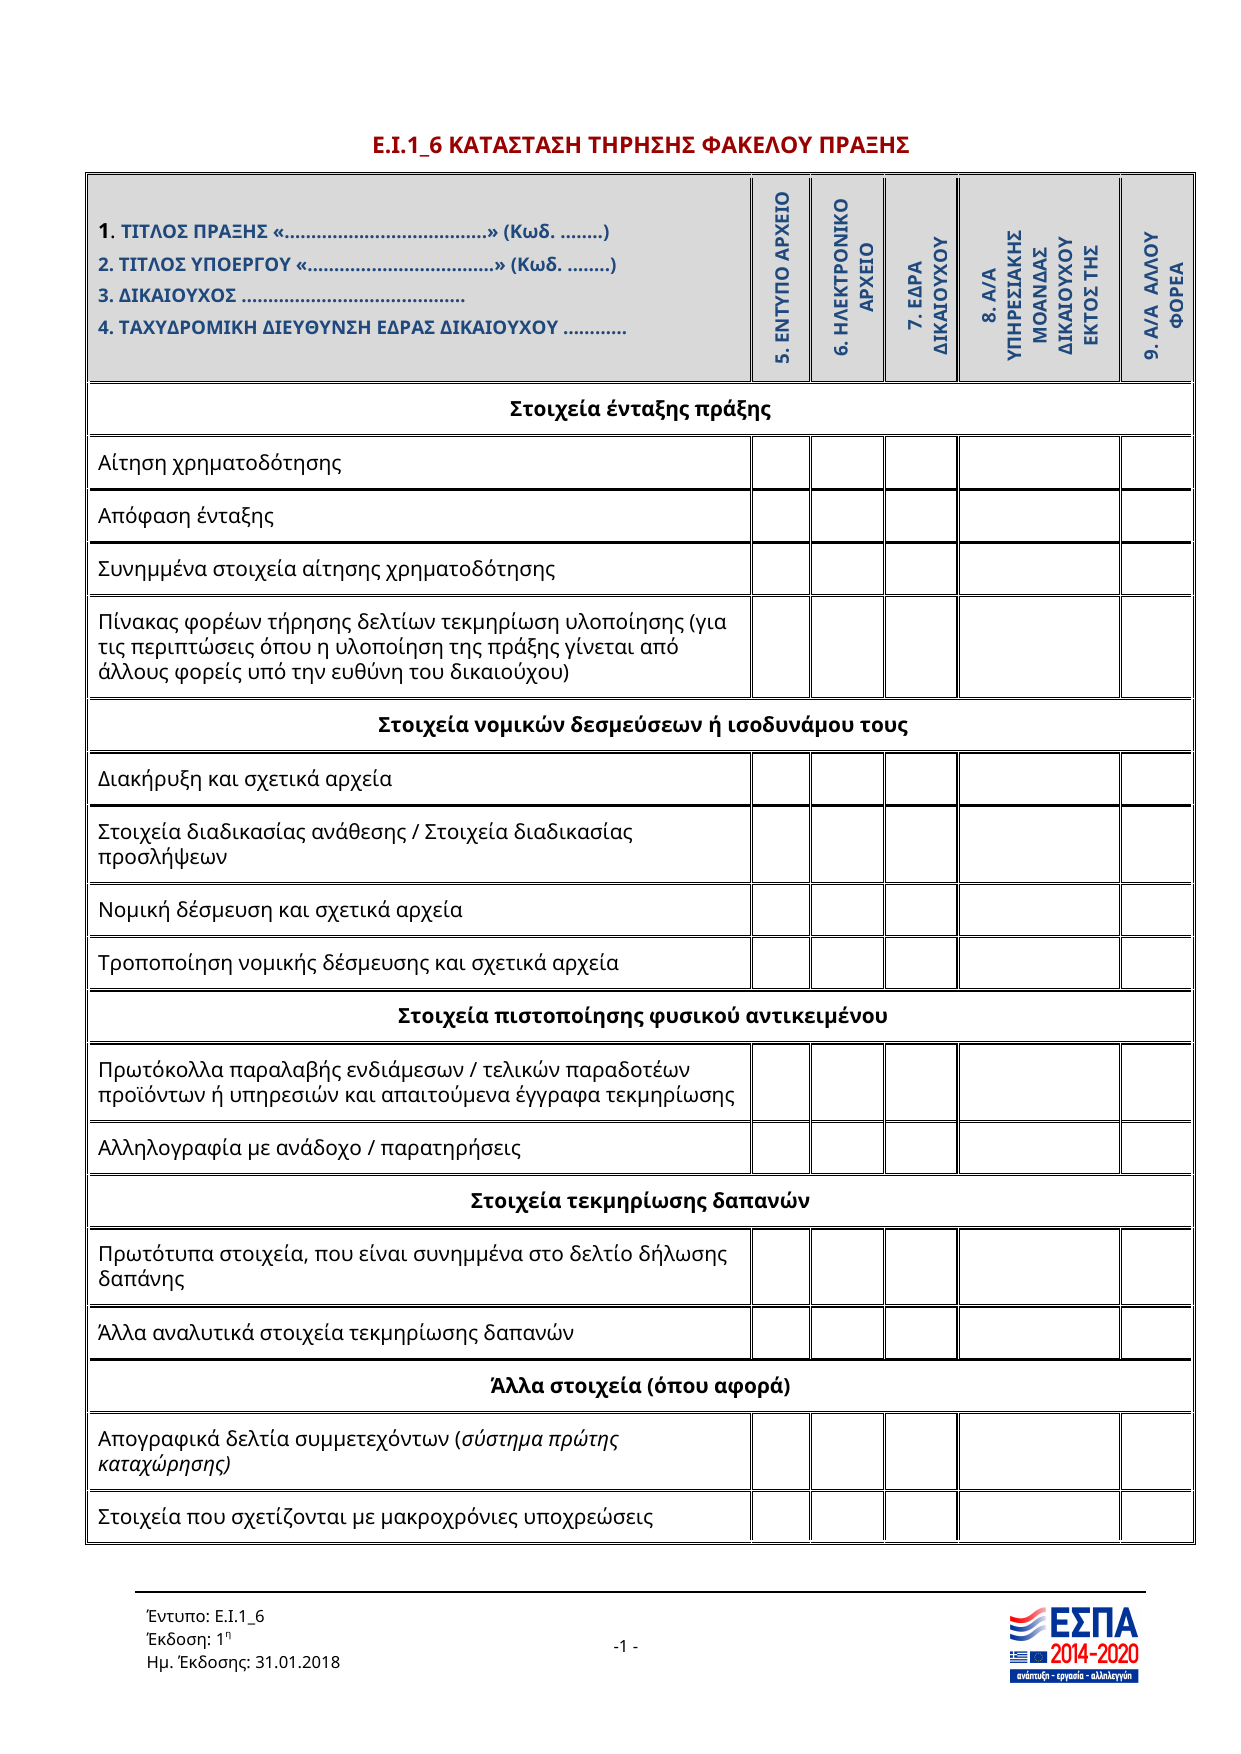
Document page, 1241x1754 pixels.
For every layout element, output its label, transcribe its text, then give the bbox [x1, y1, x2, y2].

table_cell [1122, 935, 1193, 988]
table_cell [960, 1308, 1119, 1358]
table_cell [753, 1045, 809, 1120]
table_cell [886, 1045, 956, 1120]
table_cell [812, 754, 883, 803]
table_cell [960, 807, 1119, 882]
table_cell [753, 885, 809, 935]
table_cell [753, 597, 809, 697]
table_cell Πρωτότυπα στοιχεία, που είναι συνημμένα στο δελτίο δήλωσης δαπάνης [88, 1226, 750, 1304]
table_cell [960, 544, 1119, 594]
table_cell [886, 754, 956, 803]
table_cell [1120, 750, 1194, 803]
table_cell [886, 1308, 956, 1358]
table_cell [812, 437, 883, 487]
table_cell Στοιχεία που σχετίζονται με μακροχρόνιες υποχρεώσεις [88, 1489, 751, 1542]
table_cell [884, 1489, 958, 1542]
table_cell Αλληλογραφία με ανάδοχο / παρατηρήσεις [88, 1120, 750, 1173]
table_cell [886, 544, 956, 594]
table_cell Στοιχεία διαδικασίας ανάθεσης / Στοιχεία διαδικασίας προσλήψεων [87, 804, 750, 882]
table_header 5. ΕΝΤΥΠΟ ΑΡΧΕΙΟ [751, 173, 810, 381]
table_cell [1122, 488, 1194, 541]
table_cell Απόφαση ένταξης [87, 488, 750, 541]
table_header 6. ΗΛΕΚΤΡΟΝΙΚΟ ΑΡΧΕΙΟ [810, 173, 884, 381]
table_cell Απογραφικά δελτία συμμετεχόντων (σύστημα πρώτης καταχώρησης) [88, 1411, 750, 1489]
table_cell Τροποποίηση νομικής δέσμευσης και σχετικά αρχεία [88, 935, 750, 988]
table_header 1. ΤΙΤΛΟΣ ΠΡΑΞΗΣ «………………………………..» (Κωδ. ……..) 2. ΤΙΤΛΟΣ ΥΠΟΕΡΓΟΥ «……………………………..» (Κωδ. ……..) 3. ΔΙΚΑΙΟΥΧΟΣ …………………………………… 4. ΤΑΧΥΔΡΟΜΙΚΗ ΔΙΕΥΘΥΝΣΗ ΕΔΡΑΣ ΔΙΚΑΙΟΥΧΟΥ ………… [88, 175, 751, 381]
table_cell [753, 754, 809, 803]
table_cell Αίτηση χρηματοδότησης [88, 434, 750, 487]
table_cell [960, 1414, 1119, 1489]
table_cell [886, 1414, 956, 1489]
table_cell [753, 1123, 809, 1173]
table_cell [960, 491, 1119, 541]
table_cell [1122, 541, 1194, 594]
table_cell [1122, 594, 1193, 697]
table_cell [886, 437, 956, 487]
table_cell Συνημμένα στοιχεία αίτησης χρηματοδότησης [87, 541, 750, 594]
table_cell Πρωτόκολλα παραλαβής ενδιάμεσων / τελικών παραδοτέων προϊόντων ή υπηρεσιών και απαιτούμενα έγγραφα τεκμηρίωσης [87, 1041, 751, 1120]
table_cell [753, 1414, 809, 1489]
table_cell [886, 807, 956, 882]
table_cell [1120, 1041, 1194, 1120]
table_cell [958, 1492, 1120, 1542]
table_cell Στοιχεία ένταξης πράξης [88, 381, 1193, 434]
table_cell [812, 885, 883, 935]
table_cell [960, 754, 1119, 803]
table_cell [886, 491, 956, 541]
table_cell [886, 1230, 956, 1304]
table_cell [1122, 1120, 1193, 1173]
table_header 7. ΕΔΡΑ ΔΙΚΑΙΟΥΧΟΥ [884, 173, 958, 381]
table_cell Στοιχεία πιστοποίησης φυσικού αντικειμένου [87, 988, 1194, 1041]
table_cell [960, 1123, 1119, 1173]
table_cell [753, 807, 809, 882]
table_cell [812, 1045, 883, 1120]
table_cell [812, 938, 883, 988]
table_cell [960, 1230, 1119, 1304]
table_cell [812, 597, 883, 697]
table_cell [753, 544, 809, 594]
table_cell [753, 1308, 809, 1358]
table_cell [810, 1489, 884, 1542]
table_cell Διακήρυξη και σχετικά αρχεία [87, 750, 751, 803]
table_cell [753, 938, 809, 988]
table_cell [886, 1123, 956, 1173]
table_cell [751, 1489, 810, 1542]
table_cell [812, 1308, 883, 1358]
table_cell [812, 1230, 883, 1304]
table_cell [886, 885, 956, 935]
table_cell [886, 938, 956, 988]
table_cell Στοιχεία νομικών δεσμεύσεων ή ισοδυνάμου τους [88, 697, 1193, 750]
table_header 9. Α/Α ΑΛΛΟΥ ΦΟΡΕΑ [1120, 173, 1194, 381]
subtitle Ε.I.1_6 ΚΑΤΑΣΤΑΣΗ ΤΗΡΗΣΗΣ ΦΑΚΕΛΟΥ ΠΡΑΞΗΣ [148, 131, 1134, 160]
table_cell [1120, 1489, 1193, 1542]
table_cell [1120, 1304, 1194, 1358]
table_cell [753, 1230, 809, 1304]
table_cell [960, 938, 1119, 988]
table_cell Άλλα στοιχεία (όπου αφορά) [88, 1358, 1193, 1411]
table_cell [812, 1123, 883, 1173]
table_header 8. Α/Α ΥΠΗΡΕΣΙΑΚΗΣ ΜΟΑΝΔΑΣ ΔΙΚΑΙΟΥΧΟΥ ΕΚΤΟΣ ΤΗΣ ΕΔΡΑΣ ΤΟΥ [958, 175, 1120, 381]
table_cell [753, 491, 809, 541]
table_cell [960, 885, 1119, 935]
table_cell Άλλα αναλυτικά στοιχεία τεκμηρίωσης δαπανών [87, 1304, 751, 1358]
table_cell [1122, 434, 1193, 487]
table_cell Πίνακας φορέων τήρησης δελτίων τεκμηρίωση υλοποίησης (για τις περιπτώσεις όπου η υλοποίηση της πράξης γίνεται από άλλους φορείς υπό την ευθύνη του δικαιούχου) [88, 594, 750, 697]
table_cell [1122, 882, 1193, 935]
table_cell [812, 491, 883, 541]
table_cell [812, 807, 883, 882]
table_cell [960, 1045, 1119, 1120]
table_cell [1122, 1226, 1193, 1304]
table_cell Νομική δέσμευση και σχετικά αρχεία [88, 882, 750, 935]
table_cell [1122, 804, 1194, 882]
table_cell [960, 597, 1119, 697]
table_cell [960, 437, 1119, 487]
table_cell [812, 544, 883, 594]
table_cell [886, 597, 956, 697]
table_cell [812, 1414, 883, 1489]
table_cell Στοιχεία τεκμηρίωσης δαπανών [88, 1173, 1193, 1226]
picture [1006, 1605, 1142, 1685]
table_cell [753, 437, 809, 487]
table_cell [1122, 1411, 1193, 1489]
